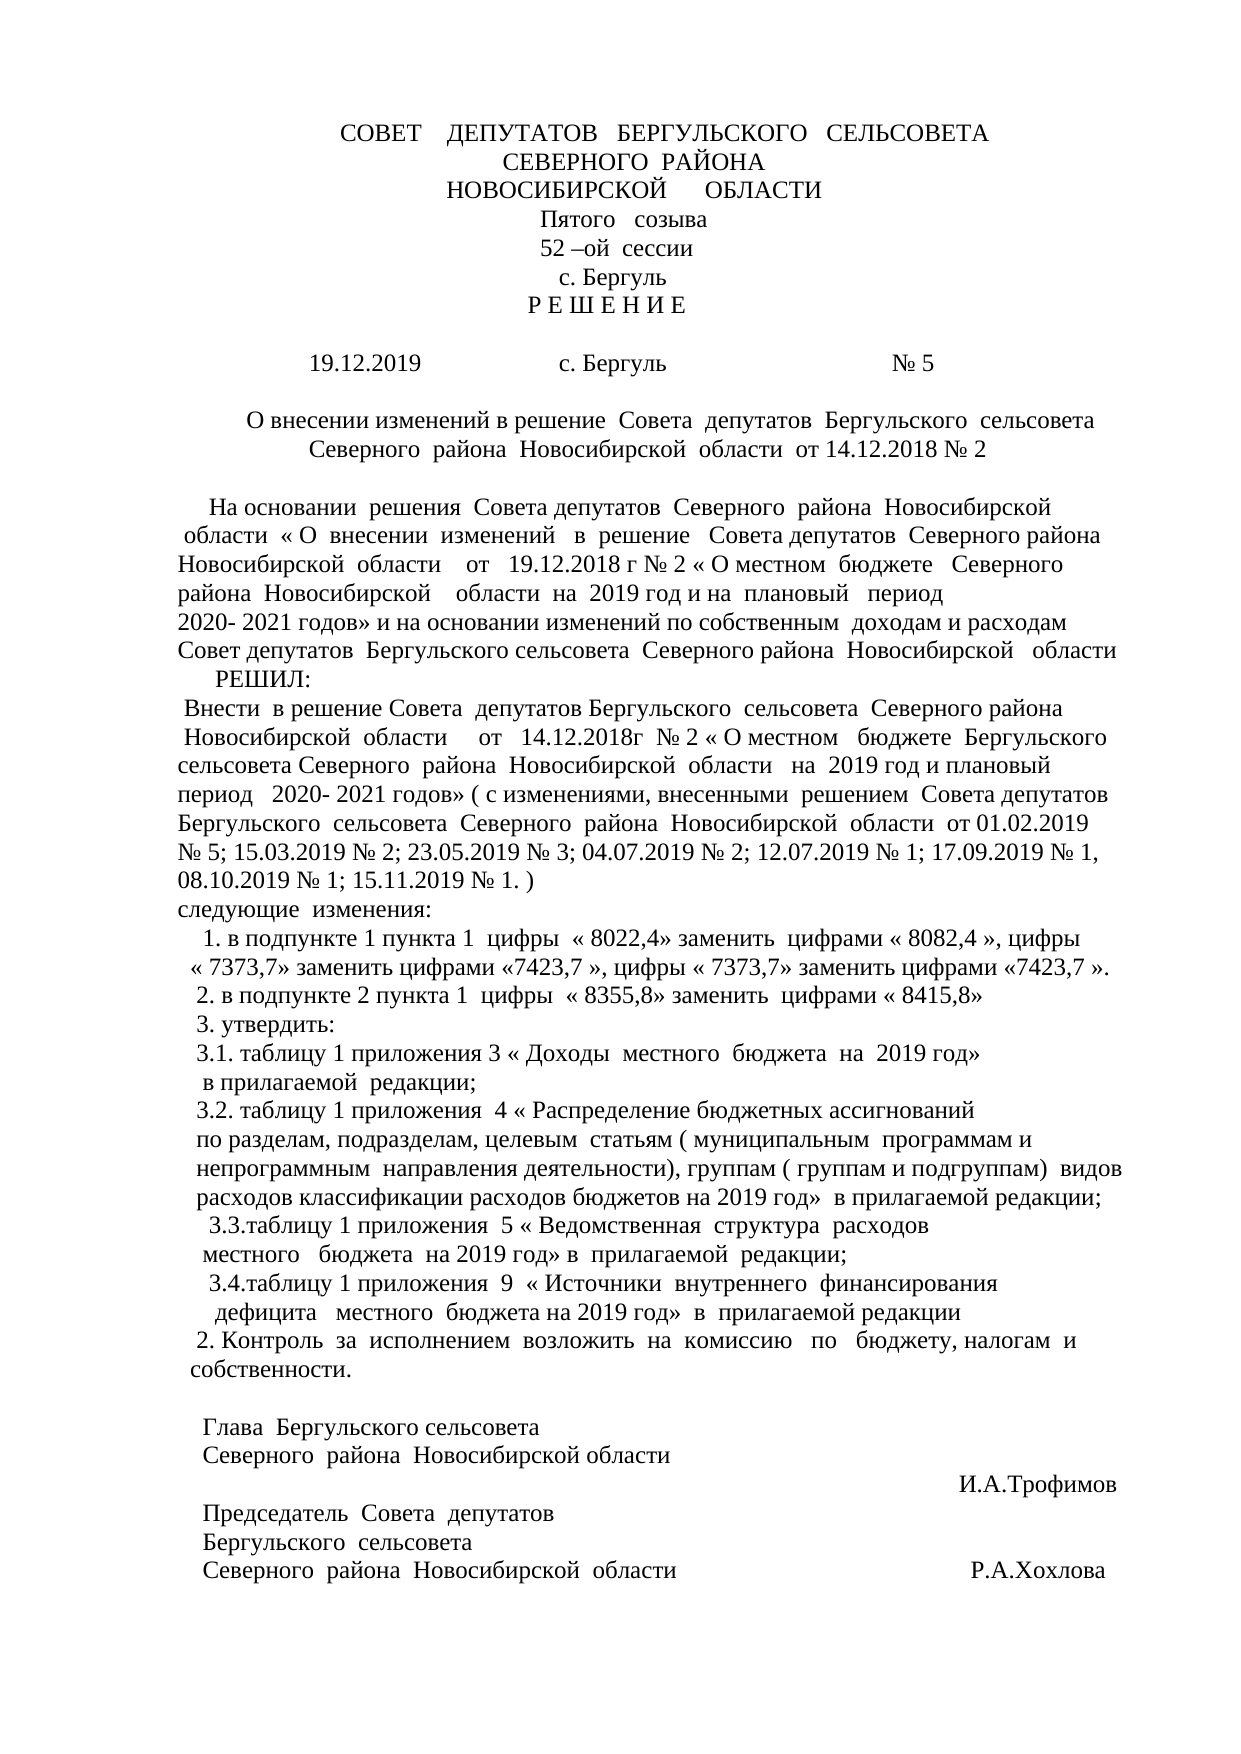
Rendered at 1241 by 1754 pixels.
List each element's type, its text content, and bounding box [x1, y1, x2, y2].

text НОВОСИБИРСКОЙ ОБЛАСТИ [177, 176, 1152, 204]
text области « О внесении изменений в решение Совета депутатов Северного района Новосибирской области от 19.12.2018 г № 2 « О местном бюджете Северного [177, 521, 1152, 578]
text Северного района Новосибирской области Р.А.Хохлова [177, 1556, 1152, 1584]
text 3.4.таблицу 1 приложения 9 « Источники внутреннего финансирования [177, 1268, 1152, 1297]
text сельсовета Северного района Новосибирской области на 2019 год и плановый [177, 751, 1152, 779]
text 1. в подпункте 1 пункта 1 цифры « 8022,4» заменить цифрами « 8082,4 », цифры [177, 923, 1152, 952]
text На основании решения Совета депутатов Северного района Новосибирской [177, 492, 1152, 521]
text № 5; 15.03.2019 № 2; 23.05.2019 № 3; 04.07.2019 № 2; 12.07.2019 № 1; 17.09.2019 № 1, 08.10.2019 № 1; 15.11.2019 № 1. ) [177, 837, 1152, 894]
text Новосибирской области от 14.12.2018г № 2 « О местном бюджете Бергульского [177, 722, 1152, 751]
text собственности. [177, 1354, 1152, 1383]
text дефицита местного бюджета на 2019 год» в прилагаемой редакции [177, 1297, 1152, 1326]
text РЕШИЛ: [177, 664, 1152, 693]
text 19.12.2019 с. Бергуль № 5 [177, 348, 1152, 377]
text местного бюджета на 2019 год» в прилагаемой редакции; [177, 1239, 1152, 1268]
text Внести в решение Совета депутатов Бергульского сельсовета Северного района [177, 693, 1152, 722]
text Северного района Новосибирской области [177, 1441, 1152, 1469]
text СЕВЕРНОГО РАЙОНА [177, 147, 1152, 176]
text 3.3.таблицу 1 приложения 5 « Ведомственная структура расходов [177, 1211, 1152, 1239]
text Бергульского сельсовета [177, 1527, 1152, 1556]
text 3.2. таблицу 1 приложения 4 « Распределение бюджетных ассигнований [177, 1096, 1152, 1124]
text период 2020- 2021 годов» ( с изменениями, внесенными решением Совета депутатов [177, 779, 1152, 808]
text « 7373,7» заменить цифрами «7423,7 », цифры « 7373,7» заменить цифрами «7423,7 ». [177, 952, 1152, 981]
text по разделам, подразделам, целевым статьям ( муниципальным программам и [177, 1124, 1152, 1153]
text 2. Контроль за исполнением возложить на комиссию по бюджету, налогам и [177, 1326, 1152, 1354]
text О внесении изменений в решение Совета депутатов Бергульского сельсовета [177, 406, 1152, 434]
text непрограммным направления деятельности), группам ( группам и подгруппам) видов [177, 1153, 1152, 1182]
text СОВЕТ ДЕПУТАТОВ БЕРГУЛЬСКОГО СЕЛЬСОВЕТА [177, 118, 1152, 147]
text Совет депутатов Бергульского сельсовета Северного района Новосибирской области [177, 636, 1152, 664]
text 2020- 2021 годов» и на основании изменений по собственным доходам и расходам [177, 607, 1152, 636]
text Председатель Совета депутатов [177, 1498, 1152, 1527]
text в прилагаемой редакции; [177, 1067, 1152, 1096]
text с. Бергуль [177, 262, 1152, 291]
text следующие изменения: [177, 894, 1152, 923]
text Бергульского сельсовета Северного района Новосибирской области от 01.02.2019 [177, 808, 1152, 837]
text И.А.Трофимов [177, 1469, 1152, 1498]
text 2. в подпункте 2 пункта 1 цифры « 8355,8» заменить цифрами « 8415,8» [177, 981, 1152, 1009]
text расходов классификации расходов бюджетов на 2019 год» в прилагаемой редакции; [177, 1182, 1152, 1211]
text 3. утвердить: [177, 1009, 1152, 1038]
text 3.1. таблицу 1 приложения 3 « Доходы местного бюджета на 2019 год» [177, 1038, 1152, 1067]
text района Новосибирской области на 2019 год и на плановый период [177, 578, 1152, 607]
text Глава Бергульского сельсовета [177, 1412, 1152, 1441]
text Северного района Новосибирской области от 14.12.2018 № 2 [177, 434, 1152, 463]
text 52 –ой сессии [177, 233, 1152, 262]
text Пятого созыва [177, 204, 1152, 233]
text Р Е Ш Е Н И Е [177, 291, 1152, 319]
